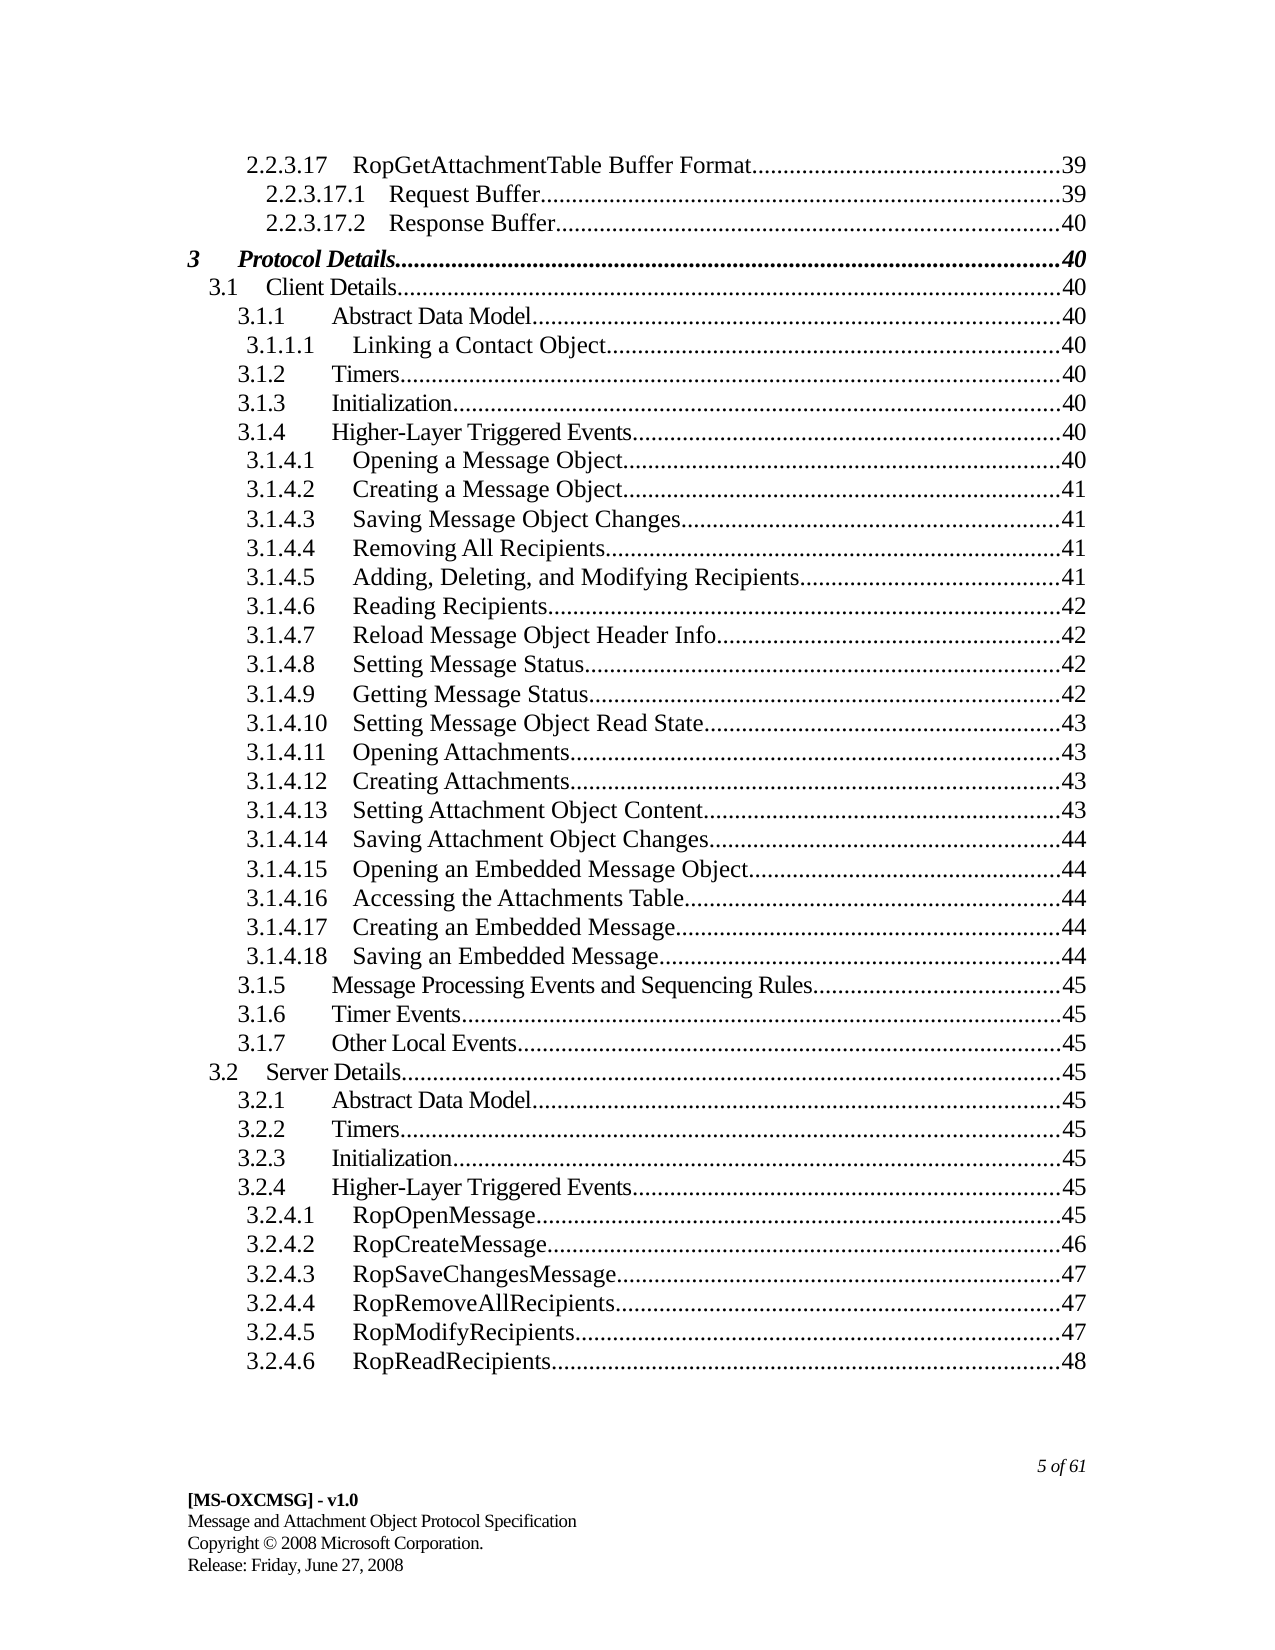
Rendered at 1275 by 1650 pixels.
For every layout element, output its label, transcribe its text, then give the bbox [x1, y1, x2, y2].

text 3.1.4.5 Adding, Deleting, and Modifying Recipients 41 [246, 562, 1087, 591]
text 3.1.4.17 Creating an Embedded Message 44 [246, 912, 1087, 941]
text 3.2.4.4 RopRemoveAllRecipients 47 [246, 1288, 1087, 1317]
text 3.1.4.13 Setting Attachment Object Content 43 [246, 795, 1087, 824]
text 3.2.4.6 RopReadRecipients 48 [246, 1346, 1087, 1375]
text 3.1.4.3 Saving Message Object Changes 41 [246, 504, 1087, 533]
text 3.2.4 Higher-Layer Triggered Events 45 [237, 1172, 1087, 1200]
text 3.2.1 Abstract Data Model 45 [237, 1085, 1087, 1114]
text 3.1.4.12 Creating Attachments 43 [246, 766, 1087, 795]
text 3.1.4.16 Accessing the Attachments Table 44 [246, 883, 1087, 912]
text 3.1.4.1 Opening a Message Object 40 [246, 445, 1087, 474]
text 3.2.4.5 RopModifyRecipients 47 [246, 1317, 1087, 1346]
text 3.1.2 Timers 40 [237, 359, 1087, 388]
text 3.1.4.9 Getting Message Status 42 [246, 679, 1087, 708]
text 3.1.5 Message Processing Events and Sequencing Rules 45 [237, 970, 1087, 999]
text 3.2.4.3 RopSaveChangesMessage 47 [246, 1259, 1087, 1288]
text 3.2.2 Timers 45 [237, 1114, 1087, 1143]
text 3.1.7 Other Local Events 45 [237, 1028, 1087, 1057]
text 3.1.4 Higher-Layer Triggered Events 40 [237, 417, 1087, 445]
text 2.2.3.17 RopGetAttachmentTable Buffer Format 39 [246, 150, 1087, 179]
text 3.1.4.14 Saving Attachment Object Changes 44 [246, 824, 1087, 854]
text 2.2.3.17.1 Request Buffer 39 [266, 179, 1087, 208]
text 3.2.4.2 RopCreateMessage 46 [246, 1229, 1087, 1259]
text 3.1.6 Timer Events 45 [237, 999, 1087, 1028]
text 3.1.4.2 Creating a Message Object 41 [246, 474, 1087, 504]
text 3.1.4.18 Saving an Embedded Message 44 [246, 941, 1087, 970]
text 3.1.1 Abstract Data Model 40 [237, 301, 1087, 330]
text 3.1.1.1 Linking a Contact Object 40 [246, 330, 1087, 359]
text 3.1 Client Details 40 [208, 272, 1087, 301]
text 3 Protocol Details 40 [187, 244, 1087, 272]
text 3.1.4.10 Setting Message Object Read State 43 [246, 708, 1087, 737]
text 3.2.4.1 RopOpenMessage 45 [246, 1200, 1087, 1229]
text 2.2.3.17.2 Response Buffer 40 [266, 208, 1087, 237]
text 3.1.4.4 Removing All Recipients 41 [246, 533, 1087, 562]
text 3.1.4.8 Setting Message Status 42 [246, 649, 1087, 679]
text 3.2.3 Initialization 45 [237, 1143, 1087, 1172]
text 3.1.4.6 Reading Recipients 42 [246, 591, 1087, 620]
text 3.1.3 Initialization 40 [237, 388, 1087, 417]
text 3.1.4.11 Opening Attachments 43 [246, 737, 1087, 766]
text 3.1.4.15 Opening an Embedded Message Object 44 [246, 854, 1087, 883]
text 3.2 Server Details 45 [208, 1057, 1087, 1085]
text 3.1.4.7 Reload Message Object Header Info 42 [246, 620, 1087, 649]
